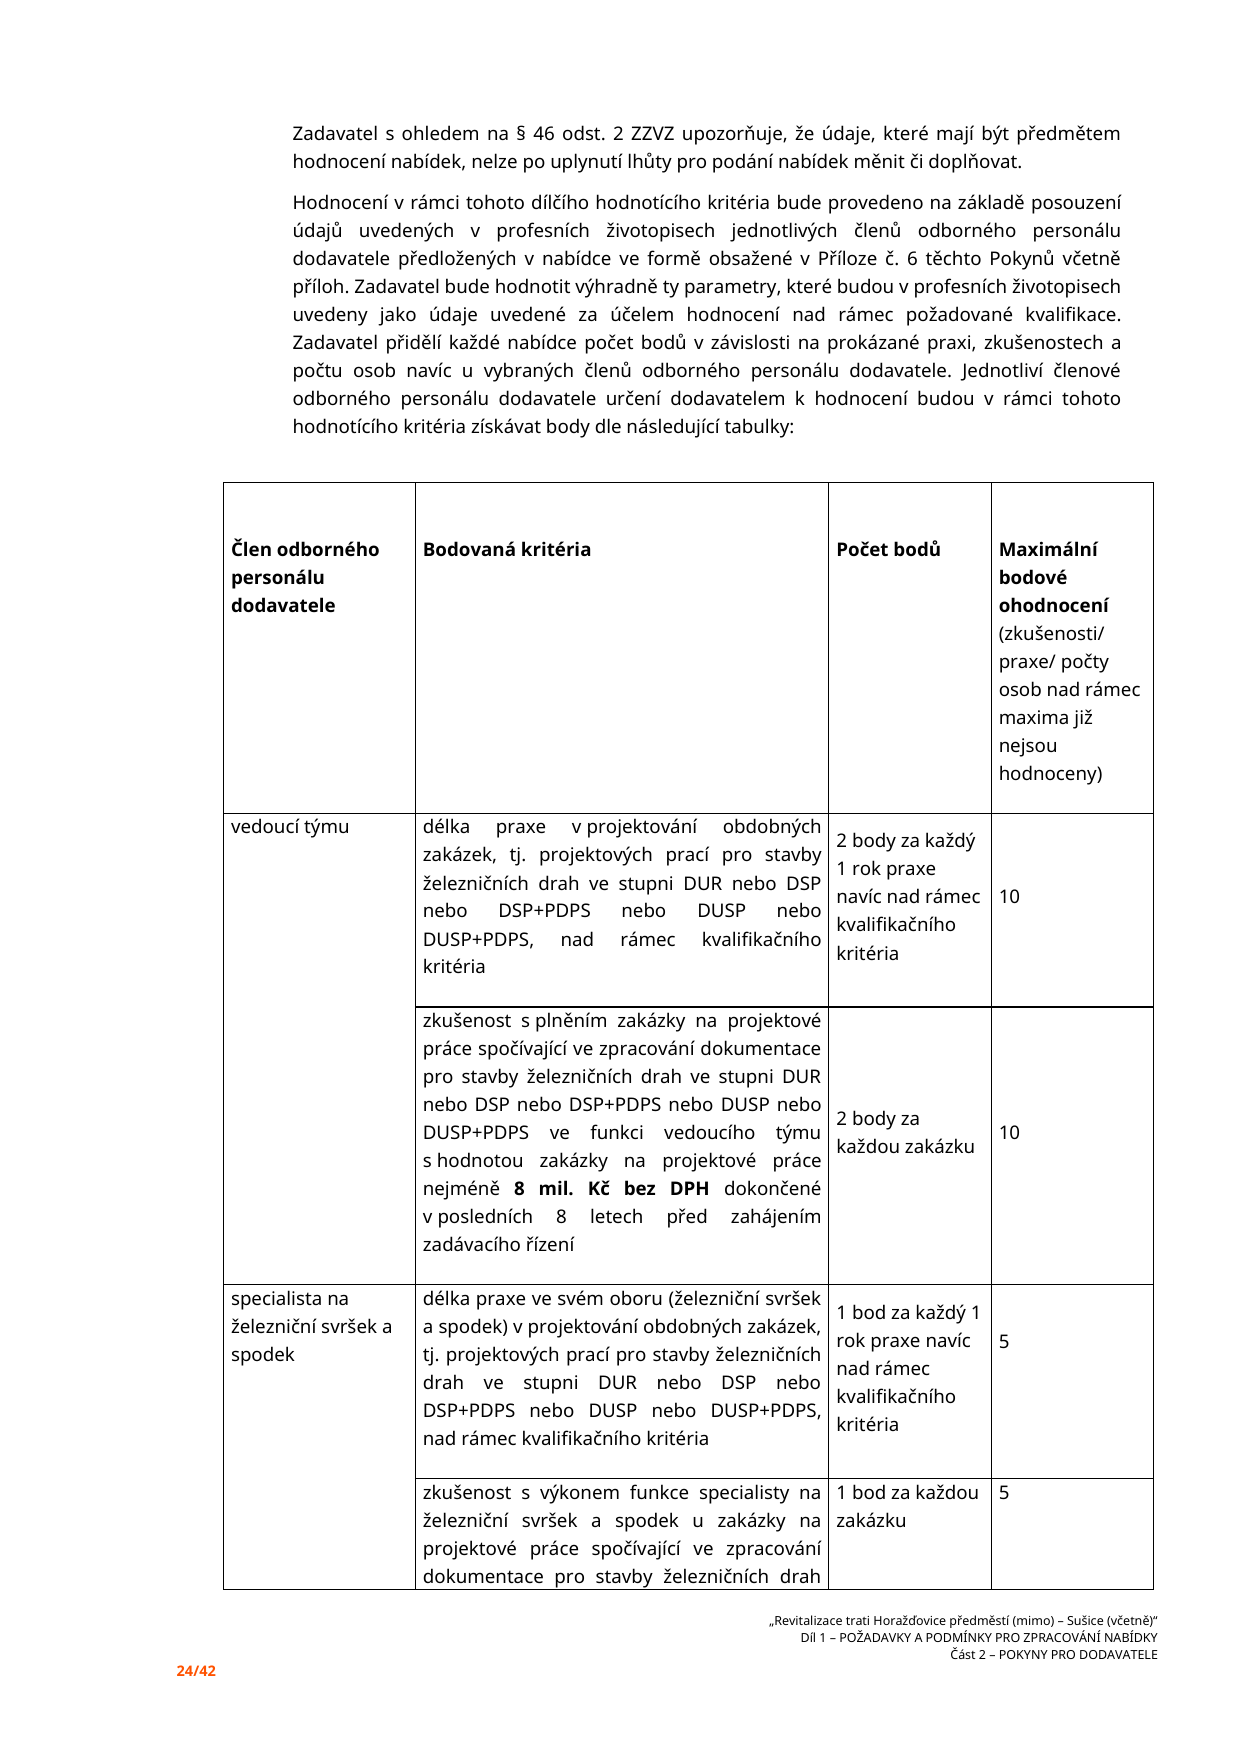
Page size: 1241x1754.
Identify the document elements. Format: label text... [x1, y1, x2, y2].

table_cell délka praxe ve svém oboru (železniční svršek a spodek) v projektování obdobných zakázek, tj. projektových prací pro stavby železničních drah ve stupni DUR nebo DSP nebo DSP+PDPS nebo DUSP nebo DUSP+PDPS, nad rámec kvalifikačního kritéria [416, 1285, 828, 1478]
table_cell 5 [992, 1285, 1153, 1478]
table_cell specialista na železniční svršek a spodek [224, 1285, 415, 1589]
table_cell 1 bod za každý 1 rok praxe navíc nad rámec kvalifikačního kritéria [829, 1285, 991, 1478]
table_header Člen odborného personálu dodavatele [224, 483, 415, 813]
list Zadavatel s ohledem na § 46 odst. 2 ZZVZ upozorňuje, že údaje, které mají být předmětem hodnocení nabídek, nelze po uplynutí lhůty pro podání nabídek měnit či doplňovat. [292, 121, 1122, 174]
table_header Bodovaná kritéria [416, 483, 828, 813]
table_header Počet bodů [829, 483, 991, 813]
table_cell délka praxe v projektování obdobných zakázek, tj. projektových prací pro stavby železničních drah ve stupni DUR nebo DSP nebo DSP+PDPS nebo DUSP nebo DUSP+PDPS, nad rámec kvalifikačního kritéria [416, 814, 828, 1006]
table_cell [416, 1479, 828, 1589]
table_cell 10 [992, 1008, 1153, 1284]
table_cell vedoucí týmu [224, 814, 415, 1284]
table_header Maximální bodové ohodnocení (zkušenosti/ praxe/ počty osob nad rámec maxima již nejsou hodnoceny) [992, 483, 1153, 813]
table_cell 10 [992, 814, 1153, 1006]
table_cell 2 body za každou zakázku [829, 1008, 991, 1284]
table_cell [829, 1479, 991, 1589]
table_cell 5 [992, 1479, 1153, 1589]
table_cell zkušenost s plněním zakázky na projektové práce spočívající ve zpracování dokumentace pro stavby železničních drah ve stupni DUR nebo DSP nebo DSP+PDPS nebo DUSP nebo DUSP+PDPS ve funkci vedoucího týmu s hodnotou zakázky na projektové práce nejméně 8 mil. Kč bez DPH dokončené v posledních 8 letech před zahájením zadávacího řízení [416, 1008, 828, 1284]
table_cell 2 body za každý 1 rok praxe navíc nad rámec kvalifikačního kritéria [829, 814, 991, 1006]
list Hodnocení v rámci tohoto dílčího hodnotícího kritéria bude provedeno na základě posouzení údajů uvedených v profesních životopisech jednotlivých členů odborného personálu dodavatele předložených v nabídce ve formě obsažené v Příloze č. 6 těchto Pokynů včetně příloh. Zadavatel bude hodnotit výhradně ty parametry, které budou v profesních životopisech uvedeny jako údaje uvedené za účelem hodnocení nad rámec požadované kvalifikace. Zadavatel přidělí každé nabídce počet bodů v závislosti na prokázané praxi, zkušenostech a počtu osob navíc u vybraných členů odborného personálu dodavatele. Jednotliví členové odborného personálu dodavatele určení dodavatelem k hodnocení budou v rámci tohoto hodnotícího kritéria získávat body dle následující tabulky: [292, 189, 1122, 439]
